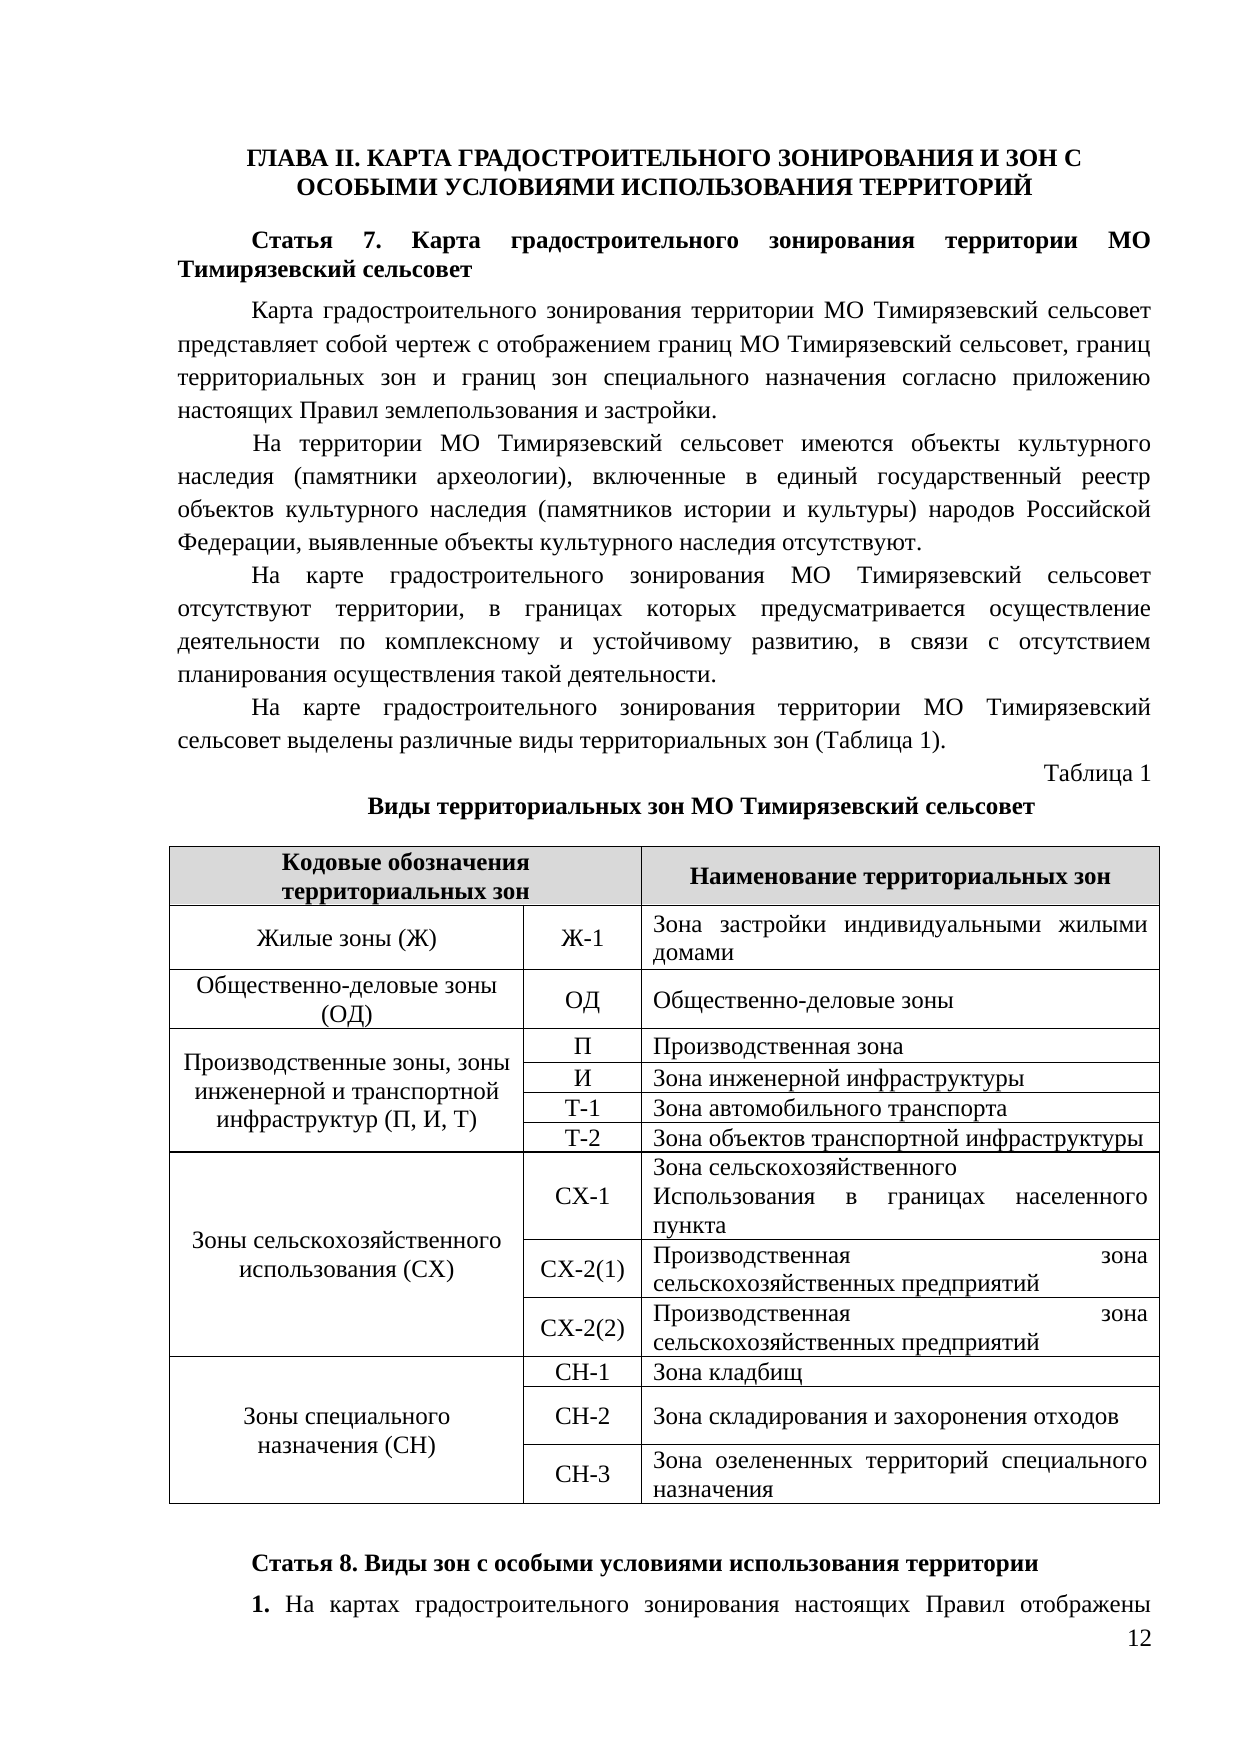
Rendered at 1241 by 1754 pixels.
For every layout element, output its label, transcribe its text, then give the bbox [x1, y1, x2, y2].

subtitle Глава II. Карта градостроительного зонирования и зон с особыми условиями использования территорий [177, 143, 1152, 201]
table_cell Производственная зона сельскохозяйственных предприятий [642, 1298, 1159, 1356]
table_cell Производственная зона сельскохозяйственных предприятий [642, 1240, 1159, 1297]
text Таблица 1 [177, 758, 1152, 787]
table_cell Зона застройки индивидуальными жилыми домами [642, 906, 1159, 969]
text Виды территориальных зон МО Тимирязевский сельсовет [177, 791, 1152, 820]
text На карте градостроительного зонирования МО Тимирязевский сельсовет отсутствуют территории, в границах которых предусматривается осуществление деятельности по комплексному и устойчивому развитию, в связи с отсутствием планирования осуществления такой деятельности. [177, 560, 1152, 688]
table_cell Зона складирования и захоронения отходов [642, 1387, 1159, 1444]
table_cell Зона сельскохозяйственного Использования в границах населенного пункта [642, 1153, 1159, 1239]
subtitle Статья 8. Виды зон с особыми условиями использования территории [177, 1548, 1152, 1577]
table_cell П [524, 1029, 641, 1062]
table_cell Ж-1 [524, 906, 641, 969]
table_cell Общественно-деловые зоны [642, 970, 1159, 1028]
table_cell СН-2 [524, 1387, 641, 1444]
table_cell СХ-1 [524, 1153, 641, 1239]
table_cell Зона инженерной инфраструктуры [642, 1063, 1159, 1092]
table_cell Зона объектов транспортной инфраструктуры [642, 1123, 1159, 1151]
text На территории МО Тимирязевский сельсовет имеются объекты культурного наследия (памятники археологии), включенные в единый государственный реестр объектов культурного наследия (памятников истории и культуры) народов Российской Федерации, выявленные объекты культурного наследия отсутствуют. [177, 428, 1152, 556]
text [177, 1589, 1152, 1618]
table_cell СХ-2(1) [524, 1240, 641, 1297]
table_cell СН-1 [524, 1357, 641, 1386]
table_cell Зона автомобильного транспорта [642, 1093, 1159, 1122]
table_cell СХ-2(2) [524, 1298, 641, 1356]
table_cell И [524, 1063, 641, 1092]
table_cell Зоны специального назначения (СН) [170, 1357, 523, 1503]
table_cell ОД [524, 970, 641, 1028]
table_cell Зона озелененных территорий специального назначения [642, 1445, 1159, 1503]
table_cell Т-1 [524, 1093, 641, 1122]
text На карте градостроительного зонирования территории МО Тимирязевский сельсовет выделены различные виды территориальных зон (Таблица 1). [177, 692, 1152, 754]
table_cell Производственная зона [642, 1029, 1159, 1062]
table_cell Т-2 [524, 1123, 641, 1151]
table_cell СН-3 [524, 1445, 641, 1503]
table_cell Зоны сельскохозяйственного использования (СХ) [170, 1153, 523, 1356]
table_header Наименование территориальных зон [642, 847, 1159, 904]
text Карта градостроительного зонирования территории МО Тимирязевский сельсовет представляет собой чертеж с отображением границ МО Тимирязевский сельсовет, границ территориальных зон и границ зон специального назначения согласно приложению настоящих Правил землепользования и застройки. [177, 296, 1152, 423]
table_cell Производственные зоны, зоны инженерной и транспортной инфраструктур (П, И, Т) [170, 1029, 523, 1151]
subtitle Статья 7. Карта градостроительного зонирования территории МО Тимирязевский сельсовет [177, 226, 1152, 283]
table_header Кодовые обозначения территориальных зон [170, 847, 641, 904]
table_cell Зона кладбищ [642, 1357, 1159, 1386]
table_cell Жилые зоны (Ж) [170, 906, 523, 969]
table_cell Общественно-деловые зоны (ОД) [170, 970, 523, 1028]
